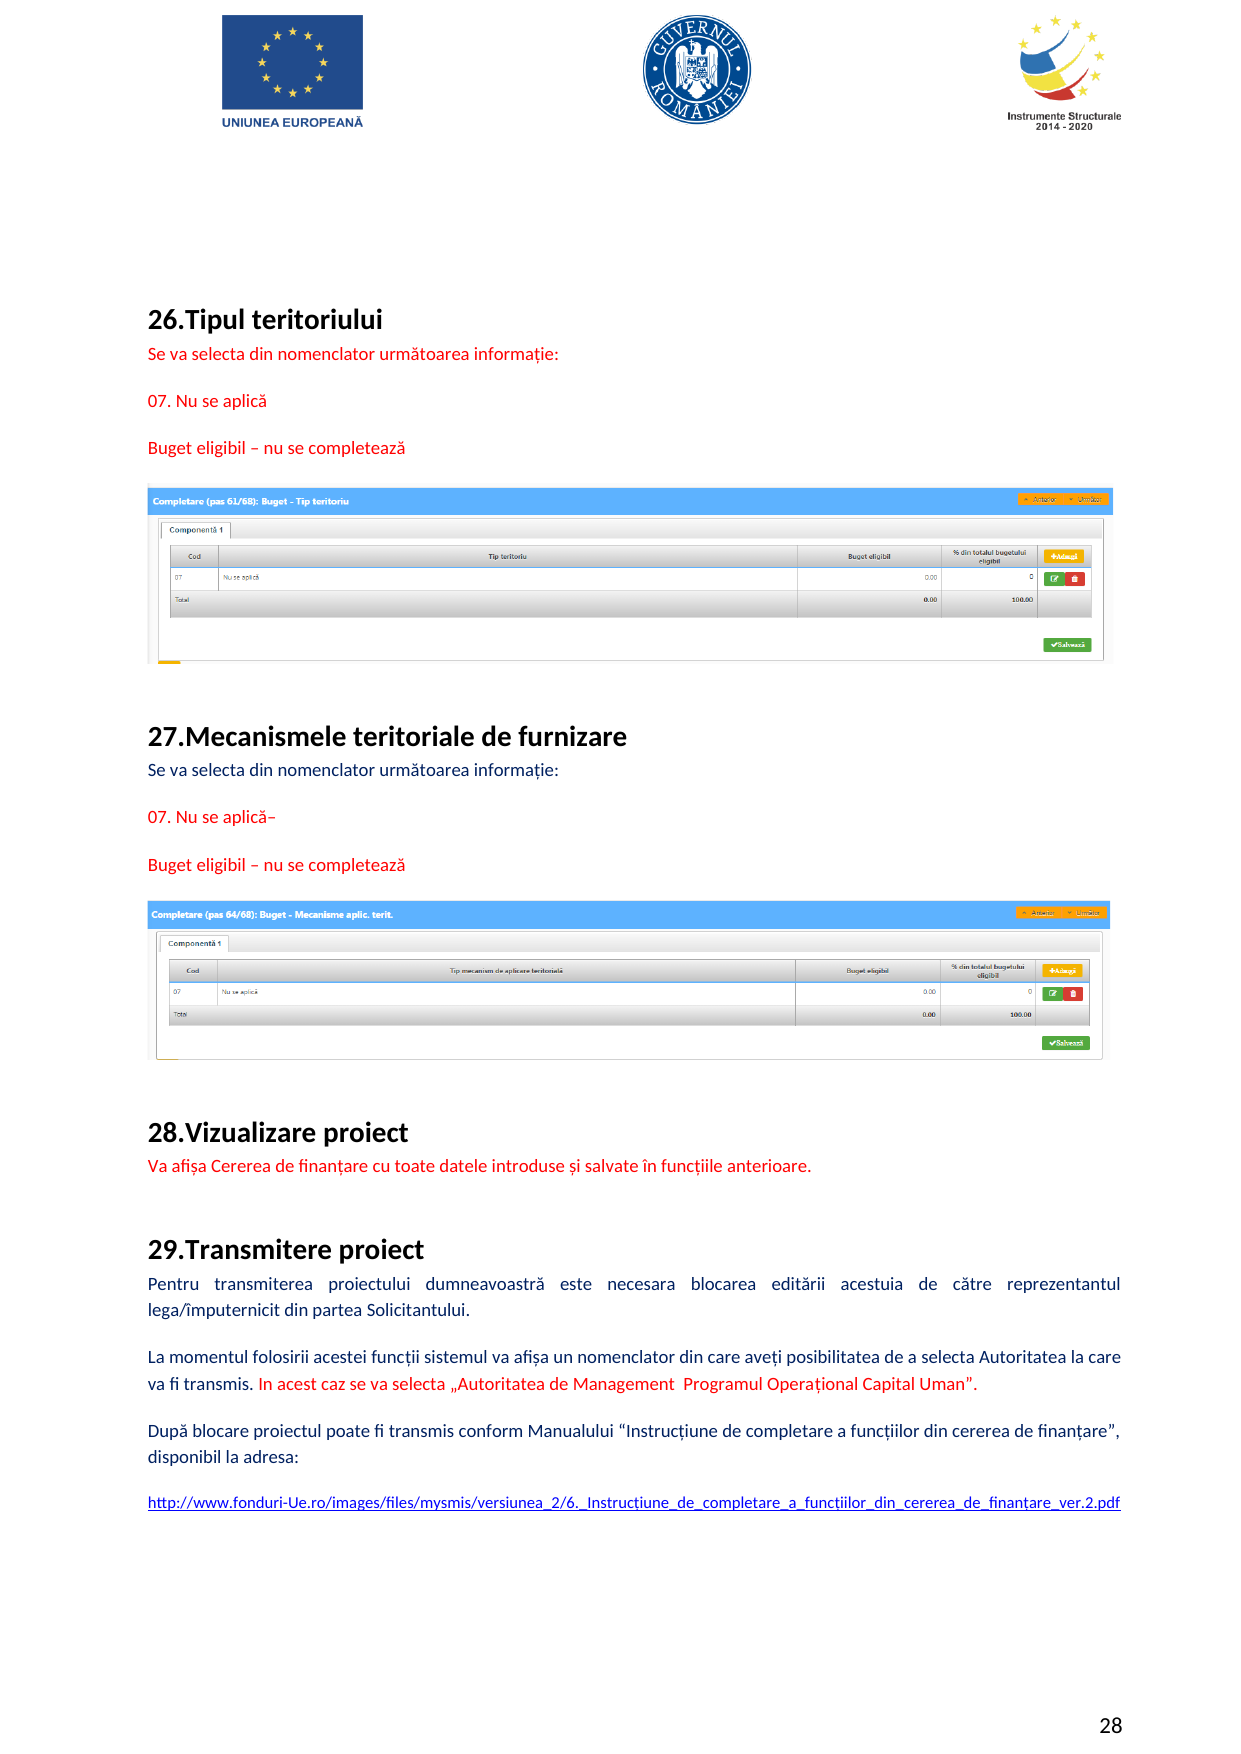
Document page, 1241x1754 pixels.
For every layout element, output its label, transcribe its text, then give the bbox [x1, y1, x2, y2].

picture [222, 15, 363, 127]
text La momentul folosirii acestei funcţii sistemul va afișa un nomenclator din care aveți posibilitatea de a selecta Autoritatea la care va fi transmis. In acest caz se va selecta „Autoritatea de Management Programul Operaţional Capital Uman”. [148, 1345, 1122, 1395]
text Buget eligibil – nu se completează [148, 853, 1122, 876]
text Se va selecta din nomenclator următoarea informație: [148, 758, 1122, 781]
subtitle 28.Vizualizare proiect [148, 1114, 1122, 1149]
picture [147, 483, 1114, 664]
subtitle 29.Transmitere proiect [148, 1231, 1122, 1267]
picture [1008, 15, 1121, 130]
text După blocare proiectul poate fi transmis conform Manualului “Instrucțiune de completare a funcțiilor din cererea de finanțare”, disponibil la adresa: [148, 1419, 1122, 1468]
subtitle 27.Mecanismele teritoriale de furnizare [148, 718, 1122, 753]
picture [147, 900, 1110, 1060]
text Va afișa Cererea de finanțare cu toate datele introduse și salvate în funcțiile anterioare. [148, 1154, 1122, 1177]
picture [641, 13, 752, 125]
text http://www.fonduri-Ue.ro/images/files/mysmis/versiunea_2/6._Instrucțiune_de_completare_a_funcțiilor_din_cererea_de_finanțare_ver.2.pdf [148, 1492, 1122, 1513]
subtitle 26.Tipul teritoriului [148, 301, 1122, 337]
text 07. Nu se aplică– [148, 806, 1122, 829]
text 07. Nu se aplică [148, 389, 1122, 412]
text Buget eligibil – nu se completează [148, 437, 1122, 459]
text Pentru transmiterea proiectului dumneavoastră este necesara blocarea editării acestuia de către reprezentantul lega/împuternicit din partea Solicitantului. [148, 1272, 1122, 1321]
text Se va selecta din nomenclator următoarea informație: [148, 342, 1122, 365]
